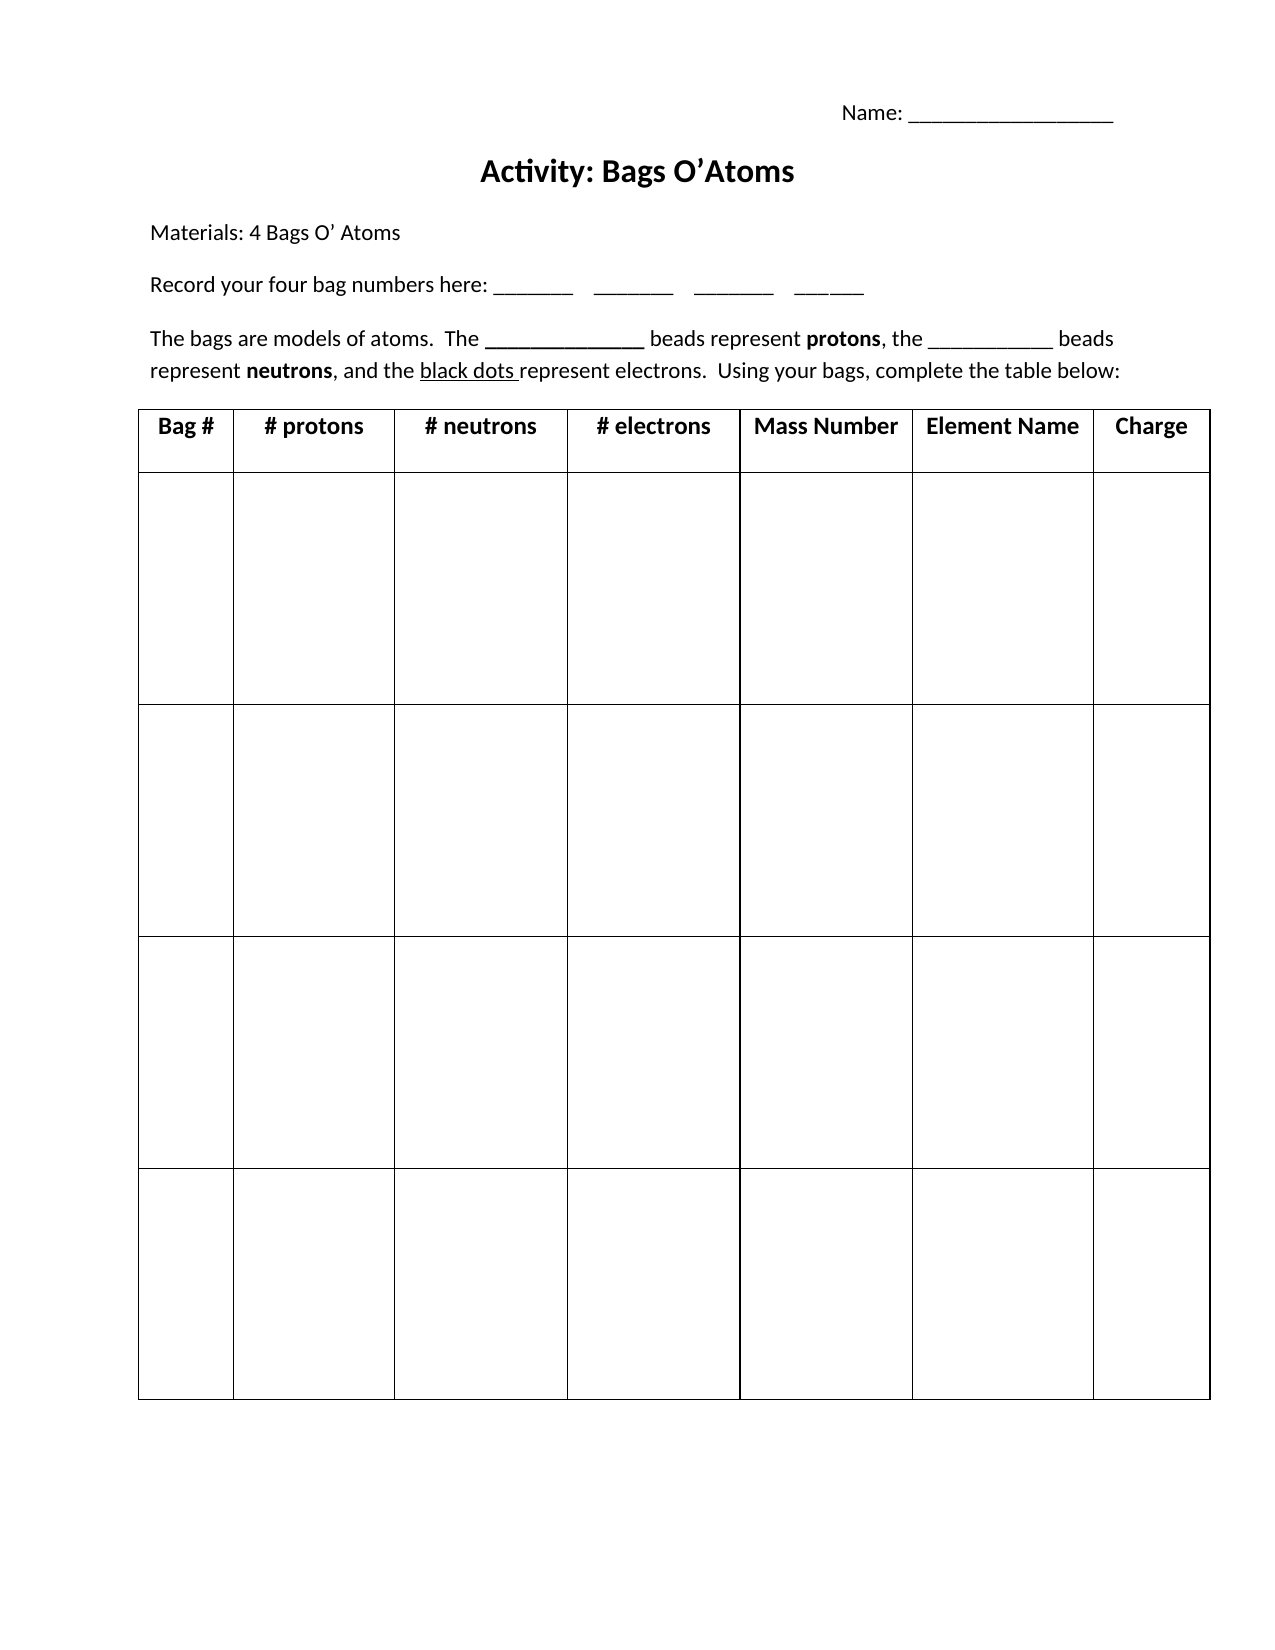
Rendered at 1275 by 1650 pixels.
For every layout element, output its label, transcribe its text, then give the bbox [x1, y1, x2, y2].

table_cell [139, 473, 233, 704]
table_cell [1094, 473, 1209, 704]
table_header Mass Number [741, 410, 912, 472]
table_cell [395, 705, 567, 936]
table_cell [234, 473, 394, 704]
table_cell [913, 705, 1093, 936]
table_cell [741, 473, 912, 704]
text Record your four bag numbers here: _______ _______ _______ ______ [150, 271, 1125, 299]
table_cell [568, 473, 739, 704]
table_cell [234, 937, 394, 1167]
table_header Charge [1094, 410, 1209, 472]
table_cell [395, 1169, 567, 1399]
table_cell [139, 705, 233, 936]
table_cell [913, 1169, 1093, 1399]
table_cell [139, 1169, 233, 1399]
table_cell [1094, 705, 1209, 936]
table_header # protons [234, 410, 394, 472]
table_cell [568, 937, 739, 1167]
table_header Element Name [913, 410, 1093, 472]
table_header Bag # [139, 410, 233, 472]
table_cell [913, 473, 1093, 704]
table_cell [395, 937, 567, 1167]
table_cell [741, 705, 912, 936]
table_header # neutrons [395, 410, 567, 472]
table_cell [139, 937, 233, 1167]
table_header # electrons [568, 410, 739, 472]
text Activity: Bags O’Atoms [150, 150, 1125, 191]
table_cell [568, 1169, 739, 1399]
table_cell [234, 705, 394, 936]
table_cell [741, 937, 912, 1167]
text Materials: 4 Bags O’ Atoms [150, 218, 1125, 246]
table_cell [913, 937, 1093, 1167]
table_cell [568, 705, 739, 936]
table_cell [1094, 937, 1209, 1167]
table_cell [741, 1169, 912, 1399]
table_cell [1094, 1169, 1209, 1399]
table_cell [395, 473, 567, 704]
table_cell [234, 1169, 394, 1399]
text The bags are models of atoms. The ______________ beads represent protons, the ___________ beads represent neutrons, and the black dots represent electrons. Using your bags, complete the table below: [150, 324, 1125, 384]
